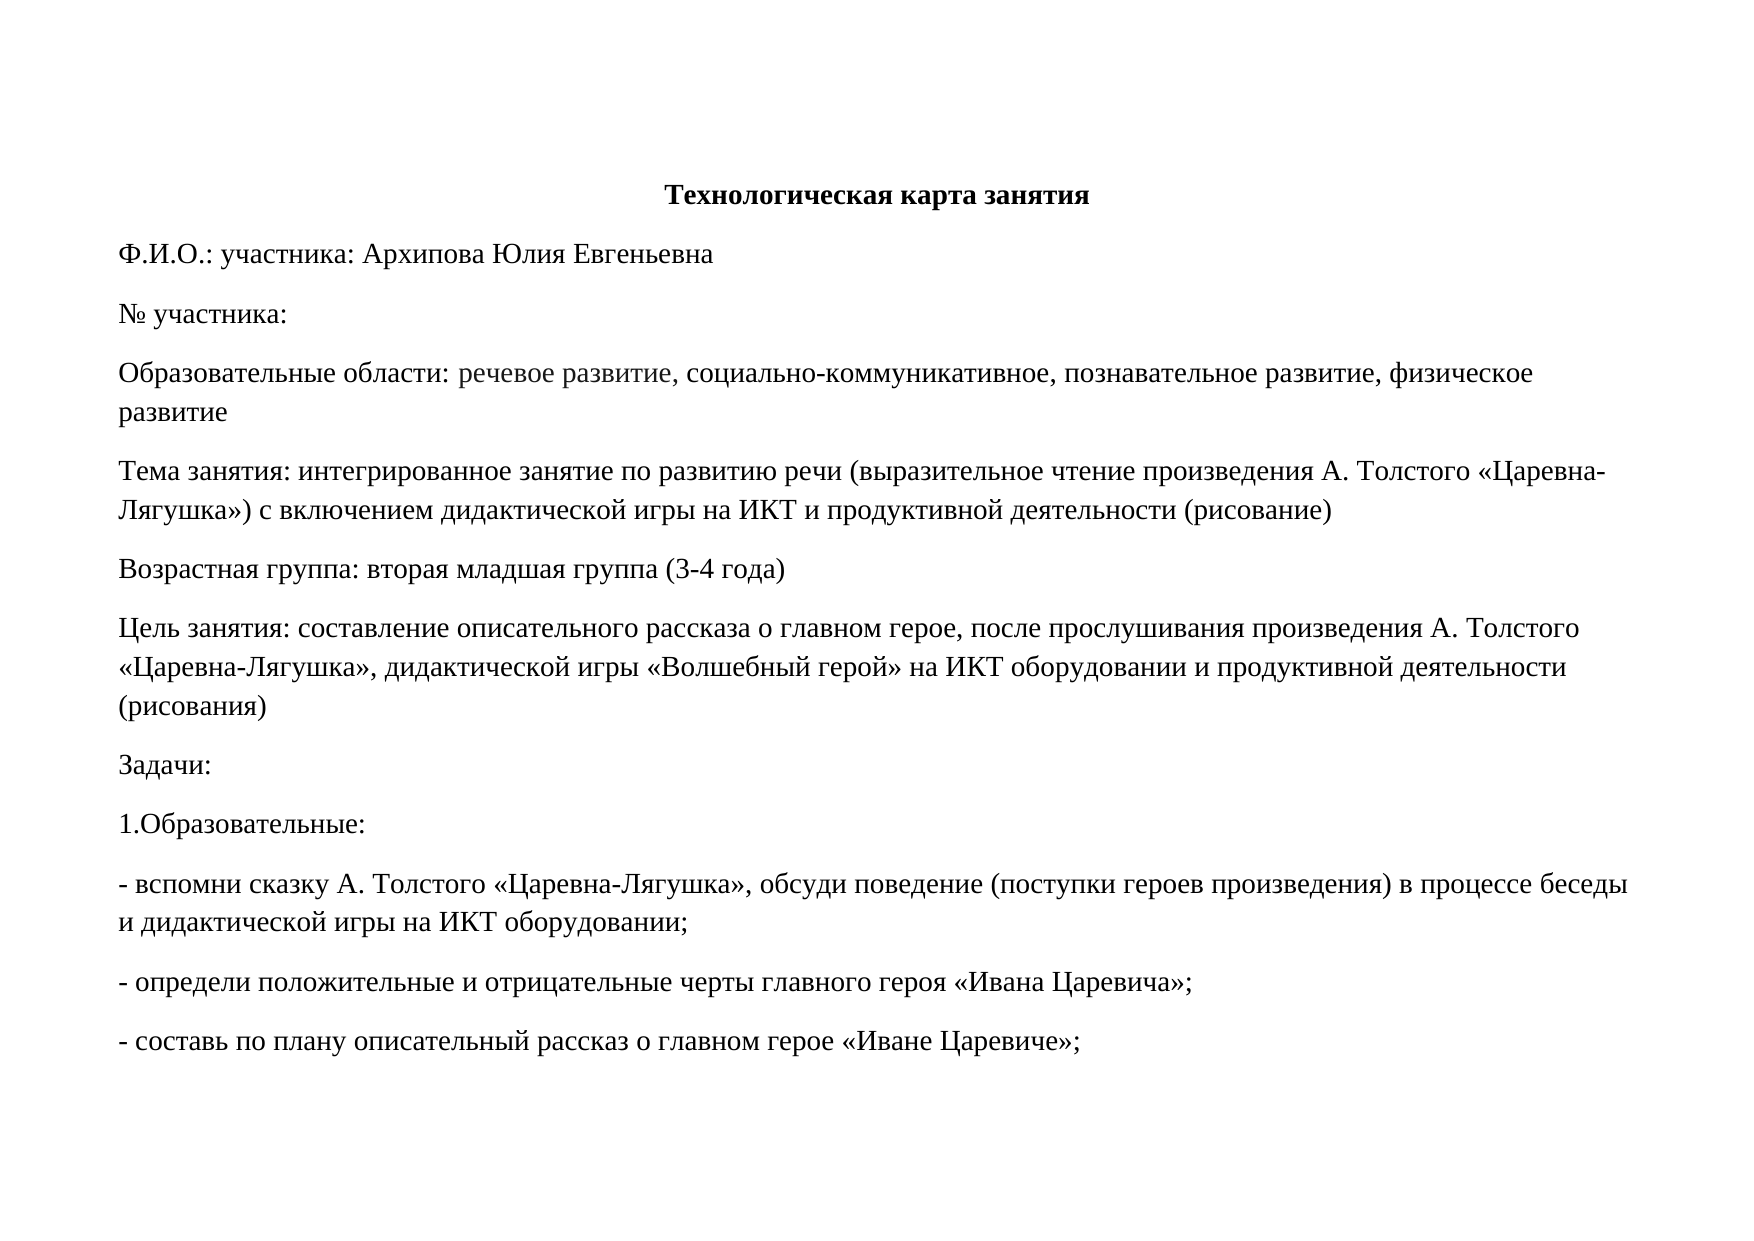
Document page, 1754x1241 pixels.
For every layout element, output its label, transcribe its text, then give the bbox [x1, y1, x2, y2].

text Задачи: [118, 747, 1636, 781]
text Цель занятия: составление описательного рассказа о главном герое, после прослушивания произведения А. Толстого «Царевна-Лягушка», дидактической игры «Волшебный герой» на ИКТ оборудовании и продуктивной деятельности (рисования) [118, 611, 1636, 721]
text - составь по плану описательный рассказ о главном герое «Иване Царевиче»; [118, 1023, 1636, 1057]
text Тема занятия: интегрированное занятие по развитию речи (выразительное чтение произведения А. Толстого «Царевна-Лягушка») с включением дидактической игры на ИКТ и продуктивной деятельности (рисование) [118, 453, 1636, 525]
text - вспомни сказку А. Толстого «Царевна-Лягушка», обсуди поведение (поступки героев произведения) в процессе беседы и дидактической игры на ИКТ оборудовании; [118, 866, 1636, 938]
text Возрастная группа: вторая младшая группа (3-4 года) [118, 551, 1636, 585]
text - определи положительные и отрицательные черты главного героя «Ивана Царевича»; [118, 964, 1636, 997]
text Образовательные области: речевое развитие, социально-коммуникативное, познавательное развитие, физическое развитие [118, 355, 1636, 427]
text Технологическая карта занятия [118, 177, 1636, 211]
text № участника: [118, 296, 1636, 329]
text Ф.И.О.: участника: Архипова Юлия Евгеньевна [118, 237, 1636, 270]
text 1.Образовательные: [118, 806, 1636, 840]
